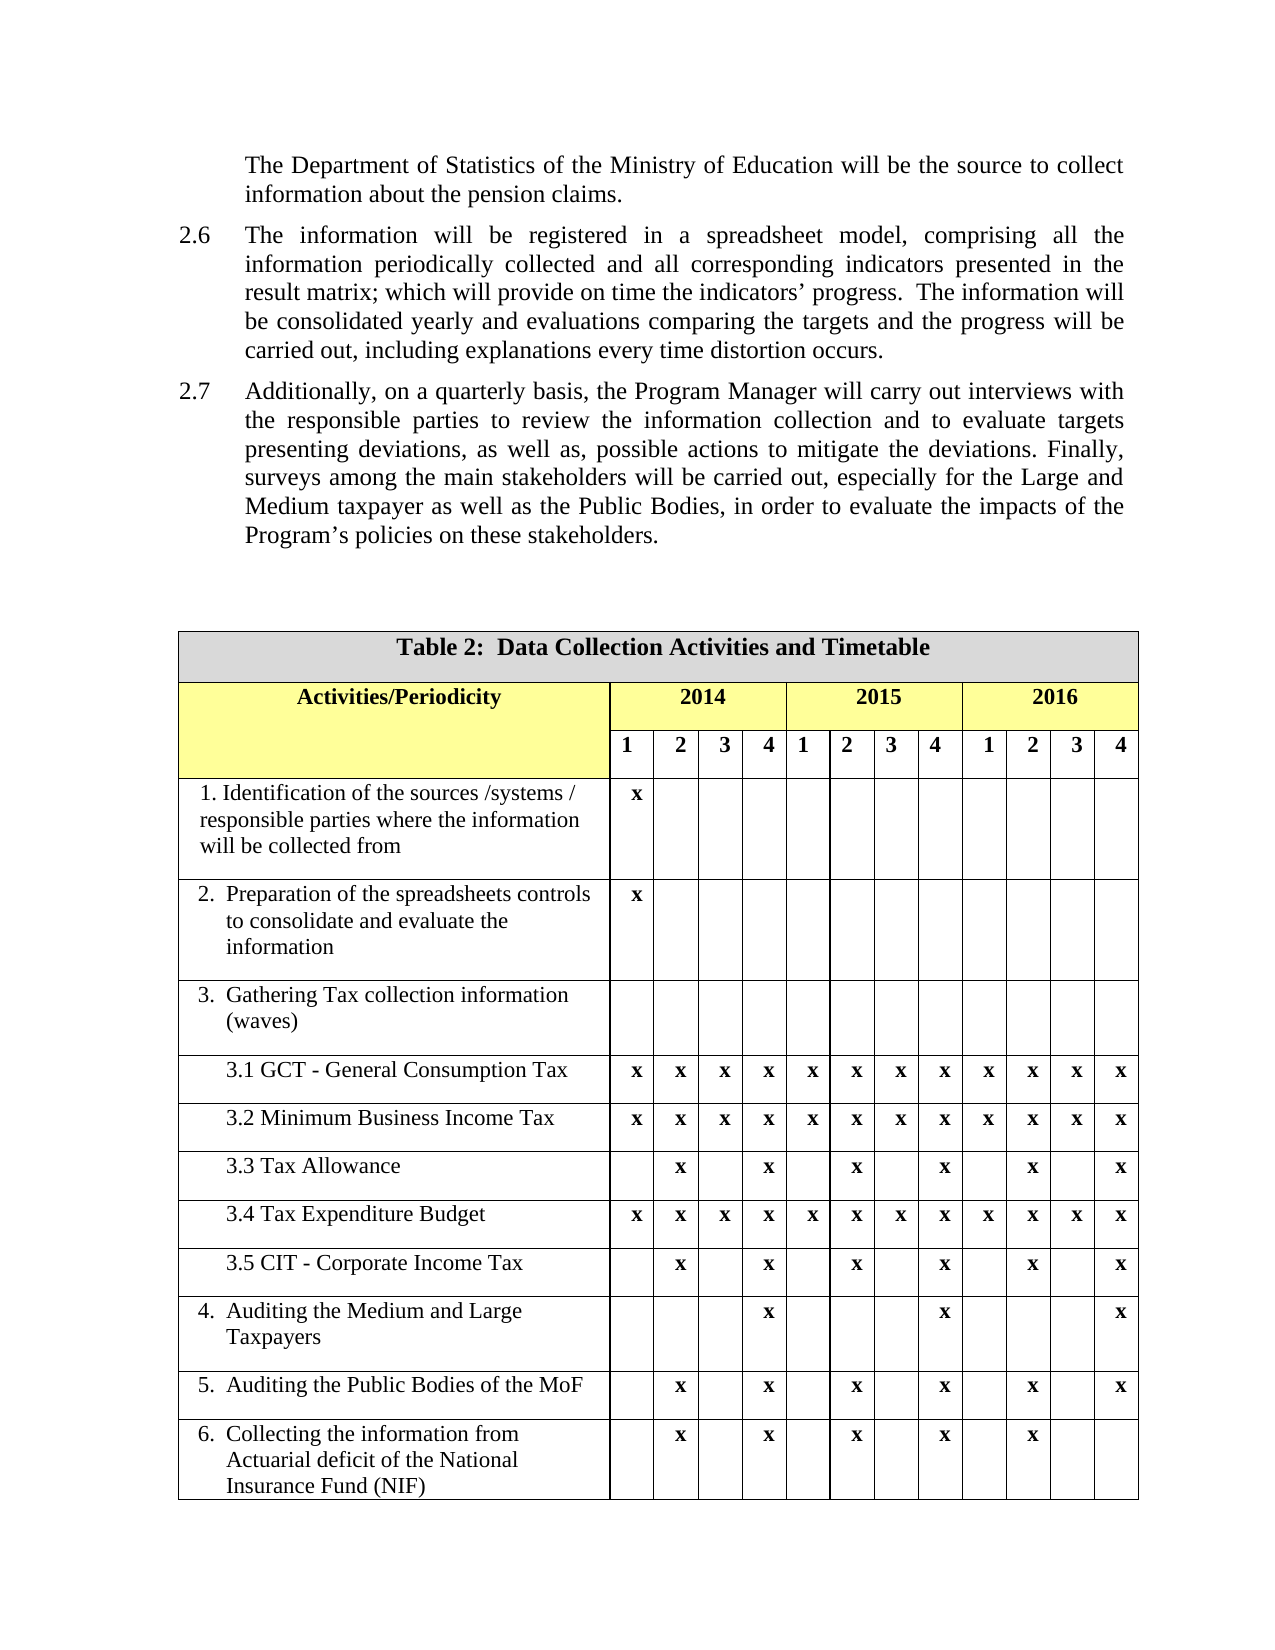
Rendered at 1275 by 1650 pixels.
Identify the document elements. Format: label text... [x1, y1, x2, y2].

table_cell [179, 1420, 609, 1499]
table_cell x [831, 1372, 874, 1419]
table_cell [787, 1297, 829, 1371]
table_cell [1051, 880, 1094, 980]
table_cell Preparation of the spreadsheets controls to consolidate and evaluate the information [179, 880, 609, 980]
table_cell [963, 779, 1006, 879]
table_cell [875, 1372, 918, 1419]
table_cell x [831, 1104, 874, 1151]
table_cell [611, 1372, 653, 1419]
table_cell x [699, 1104, 742, 1151]
table_cell 1 [787, 731, 829, 778]
table_cell x [654, 1056, 698, 1103]
table_cell x [743, 1201, 786, 1248]
table_cell x [611, 1056, 653, 1103]
table_cell [787, 1249, 829, 1296]
table_cell [1051, 981, 1094, 1055]
table_cell x [787, 1104, 829, 1151]
table_cell x [875, 1104, 918, 1151]
table_cell [787, 981, 829, 1055]
table_cell [787, 1372, 829, 1419]
table_cell 3.2 Minimum Business Income Tax [179, 1104, 609, 1151]
table_cell x [1095, 1372, 1138, 1419]
table_cell [919, 880, 962, 980]
table_cell [611, 1297, 653, 1371]
table_cell x [1007, 1249, 1050, 1296]
table_cell x [654, 1104, 698, 1151]
table_cell [1051, 1152, 1094, 1199]
table_cell Auditing the Medium and Large Taxpayers [179, 1297, 609, 1371]
table_cell x [611, 1104, 653, 1151]
table_cell x [654, 1372, 698, 1419]
table_cell x [919, 1420, 962, 1499]
table_cell x [1007, 1372, 1050, 1419]
table_cell x [1051, 1104, 1094, 1151]
table_cell x [831, 1201, 874, 1248]
table_cell x [787, 1056, 829, 1103]
table_cell [875, 981, 918, 1055]
table_cell x [743, 1152, 786, 1199]
table_cell [963, 1249, 1006, 1296]
table_cell x [699, 1201, 742, 1248]
table_cell 2 [1007, 731, 1050, 778]
table_cell [654, 880, 698, 980]
table_cell x [1007, 1420, 1050, 1499]
table_cell [875, 1152, 918, 1199]
table_cell 1. Identification of the sources /systems / responsible parties where the information will be collected from [179, 779, 609, 879]
table_cell [919, 981, 962, 1055]
table_cell [743, 981, 786, 1055]
table_cell [699, 981, 742, 1055]
table_cell x [743, 1104, 786, 1151]
table_cell 4 [1095, 731, 1138, 778]
table_cell x [611, 779, 653, 879]
table_cell [1095, 1420, 1138, 1499]
table_cell x [831, 1056, 874, 1103]
table_cell [963, 1372, 1006, 1419]
table_cell x [831, 1420, 874, 1499]
table_cell x [1095, 1056, 1138, 1103]
table_cell x [787, 1201, 829, 1248]
table_cell x [831, 1152, 874, 1199]
table_cell x [875, 1056, 918, 1103]
table_cell 3.3 Tax Allowance [179, 1152, 609, 1199]
table_cell [1007, 779, 1050, 879]
table_cell x [1007, 1104, 1050, 1151]
table_cell [1095, 779, 1138, 879]
table_cell x [654, 1152, 698, 1199]
table_cell x [654, 1201, 698, 1248]
table_cell 3 [699, 731, 742, 778]
table_cell [831, 1297, 874, 1371]
table_cell [1051, 1420, 1094, 1499]
table_cell 1 [611, 731, 653, 778]
table_cell x [611, 880, 653, 980]
table_cell x [919, 1372, 962, 1419]
table_cell 3.4 Tax Expenditure Budget [179, 1201, 609, 1248]
table_cell x [1095, 1297, 1138, 1371]
table_cell x [1007, 1201, 1050, 1248]
table_cell x [1007, 1152, 1050, 1199]
table_cell [1095, 981, 1138, 1055]
table_cell [963, 1152, 1006, 1199]
table_cell [787, 1152, 829, 1199]
table_cell x [1095, 1201, 1138, 1248]
table_cell x [1007, 1056, 1050, 1103]
table_header Data Collection Activities and Timetable [179, 632, 1138, 682]
table_cell x [963, 1104, 1006, 1151]
table_cell [611, 1420, 653, 1499]
table_cell [699, 1152, 742, 1199]
table_cell x [1095, 1152, 1138, 1199]
table_cell [1095, 880, 1138, 980]
table_cell x [919, 1201, 962, 1248]
table_cell x [831, 1249, 874, 1296]
table_cell x [963, 1056, 1006, 1103]
table_cell [831, 981, 874, 1055]
table_cell [1051, 1297, 1094, 1371]
table_cell [963, 981, 1006, 1055]
table_cell [611, 1152, 653, 1199]
table_cell [787, 880, 829, 980]
table_cell x [875, 1201, 918, 1248]
table_cell x [743, 1420, 786, 1499]
table_cell x [1051, 1056, 1094, 1103]
table_cell 3 [1051, 731, 1094, 778]
table_cell [699, 1249, 742, 1296]
table_cell [1051, 1372, 1094, 1419]
table_cell [963, 880, 1006, 980]
table_cell [611, 1249, 653, 1296]
table_cell [654, 1297, 698, 1371]
table_cell [875, 1297, 918, 1371]
table_cell [787, 1420, 829, 1499]
table_cell [699, 1420, 742, 1499]
table_cell Activities/Periodicity [179, 683, 609, 778]
table_cell x [743, 1297, 786, 1371]
table_cell [1007, 981, 1050, 1055]
table_cell x [919, 1056, 962, 1103]
table_cell [963, 1420, 1006, 1499]
table_cell 3 [875, 731, 918, 778]
table_cell x [1051, 1201, 1094, 1248]
table_cell 2015 [787, 683, 962, 730]
table_cell Gathering Tax collection information (waves) [179, 981, 609, 1055]
table_cell x [743, 1056, 786, 1103]
table_cell x [919, 1249, 962, 1296]
table_cell 2014 [611, 683, 786, 730]
table_cell x [919, 1104, 962, 1151]
table_cell x [743, 1372, 786, 1419]
table_cell [875, 1420, 918, 1499]
table_cell x [919, 1297, 962, 1371]
table_cell x [743, 1249, 786, 1296]
table_cell [743, 880, 786, 980]
table_cell [699, 1372, 742, 1419]
table_cell 3.5 CIT - Corporate Income Tax [179, 1249, 609, 1296]
table_cell x [919, 1152, 962, 1199]
table_cell [1051, 1249, 1094, 1296]
table_cell [1051, 779, 1094, 879]
table_cell x [654, 1420, 698, 1499]
table_cell [1007, 880, 1050, 980]
table_cell x [1095, 1249, 1138, 1296]
table_cell Auditing the Public Bodies of the MoF [179, 1372, 609, 1419]
table_cell [699, 779, 742, 879]
table_cell 2 [831, 731, 874, 778]
table_cell 2 [654, 731, 698, 778]
table_cell x [963, 1201, 1006, 1248]
table_cell 3.1 GCT - General Consumption Tax [179, 1056, 609, 1103]
table_cell [699, 1297, 742, 1371]
table_cell [831, 880, 874, 980]
table_cell 1 [963, 731, 1006, 778]
table_cell [611, 981, 653, 1055]
table_cell [875, 880, 918, 980]
table_cell [743, 779, 786, 879]
table_cell [875, 779, 918, 879]
table_cell x [611, 1201, 653, 1248]
table_cell [699, 880, 742, 980]
table_cell x [699, 1056, 742, 1103]
table_cell 4 [743, 731, 786, 778]
table_cell [1007, 1297, 1050, 1371]
table_cell [831, 779, 874, 879]
table_cell x [654, 1249, 698, 1296]
table_cell [654, 779, 698, 879]
table_cell [963, 1297, 1006, 1371]
table_cell x [1095, 1104, 1138, 1151]
table_cell [875, 1249, 918, 1296]
table_cell 2016 [963, 683, 1138, 730]
table_cell 4 [919, 731, 962, 778]
table_cell [919, 779, 962, 879]
table_cell [787, 779, 829, 879]
table_cell [654, 981, 698, 1055]
